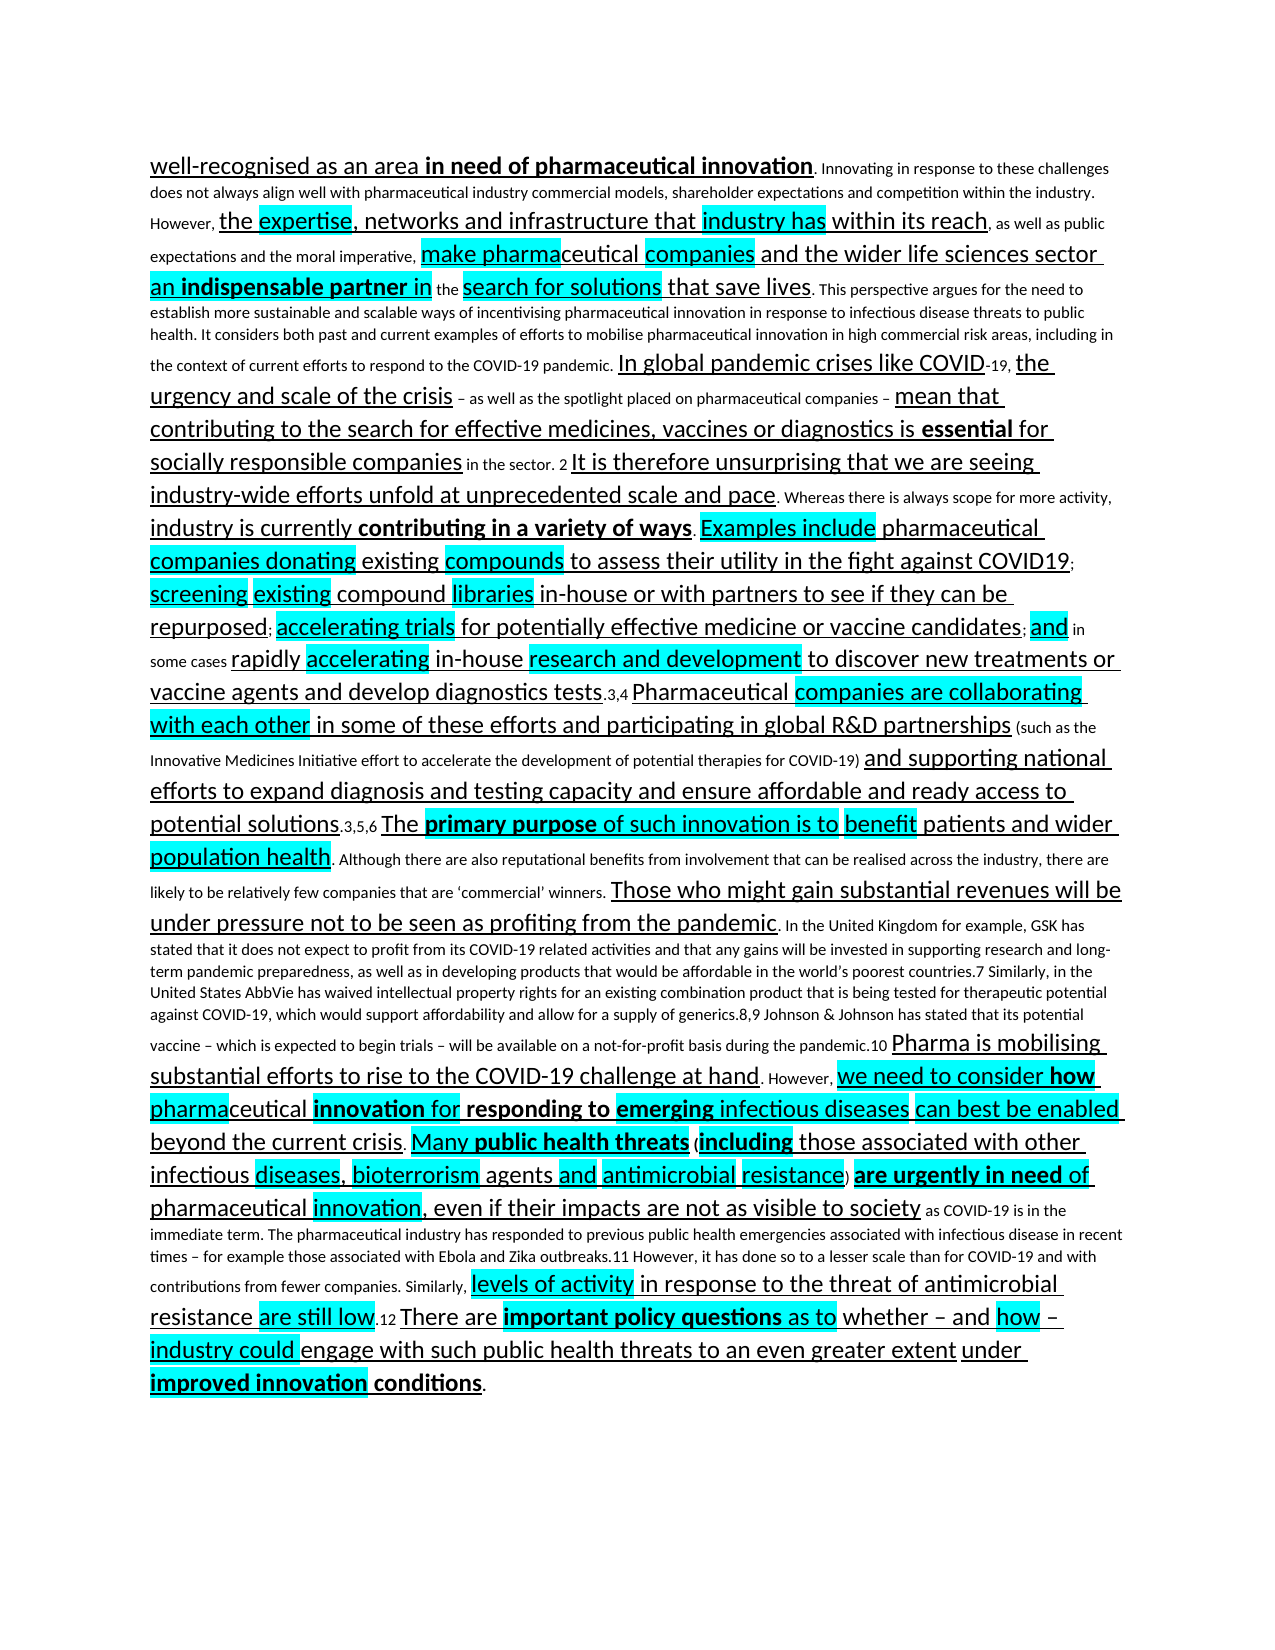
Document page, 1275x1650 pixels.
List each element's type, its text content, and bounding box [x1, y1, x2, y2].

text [150, 150, 1125, 1119]
